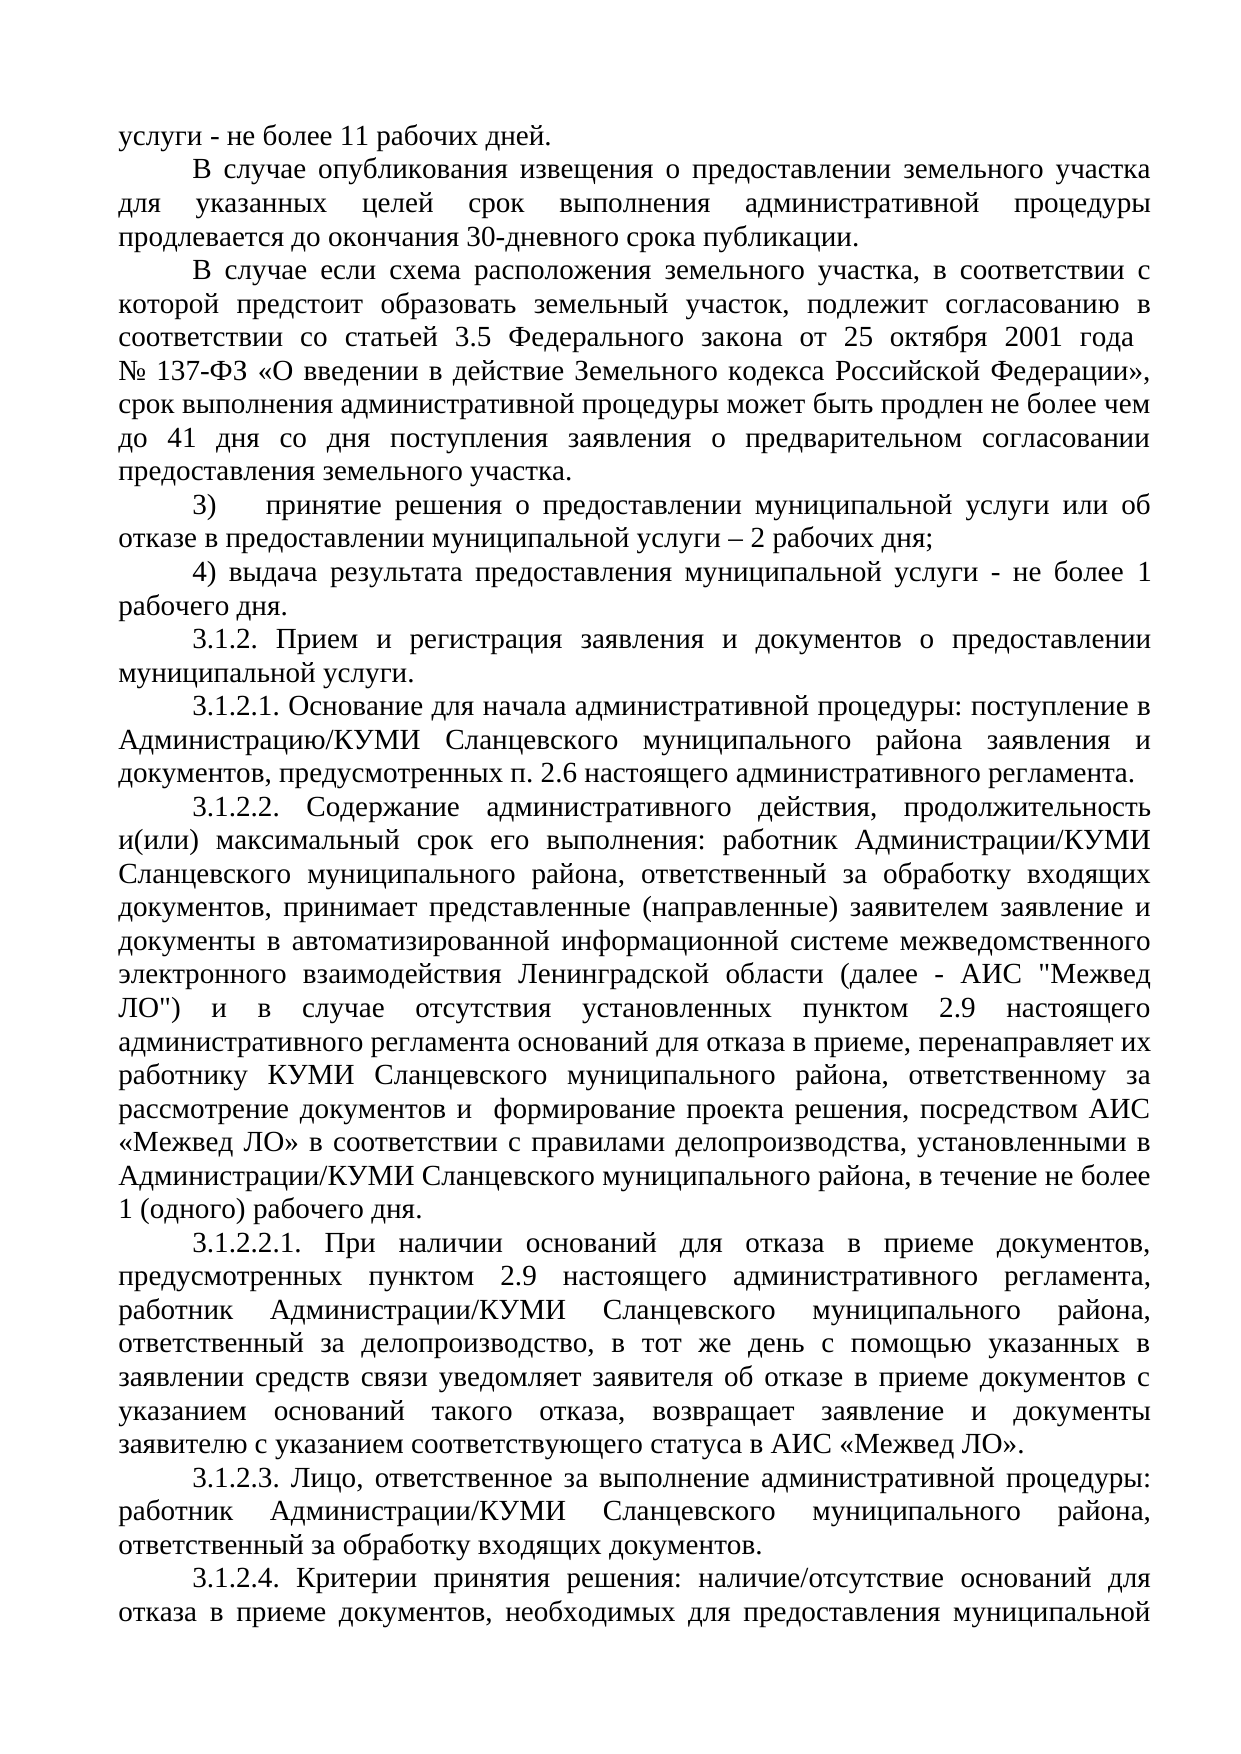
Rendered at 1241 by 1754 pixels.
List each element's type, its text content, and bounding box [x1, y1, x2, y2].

text В случае опубликования извещения о предоставлении земельного участка для указанных целей срок выполнения административной процедуры продлевается до окончания 30-дневного срока публикации. [118, 152, 1152, 252]
text В случае если схема расположения земельного участка, в соответствии с которой предстоит образовать земельный участок, подлежит согласованию в соответствии со статьей 3.5 Федерального закона от 25 октября 2001 года № 137-ФЗ «О введении в действие Земельного кодекса Российской Федерации», срок выполнения административной процедуры может быть продлен не более чем до 41 дня со дня поступления заявления о предварительном согласовании предоставления земельного участка. [118, 252, 1152, 487]
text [118, 1560, 1152, 1627]
text 3.1.2.2.1. При наличии оснований для отказа в приеме документов, предусмотренных пунктом 2.9 настоящего административного регламента, работник Администрации/КУМИ Сланцевского муниципального района, ответственный за делопроизводство, в тот же день с помощью указанных в заявлении средств связи уведомляет заявителя об отказе в приеме документов с указанием оснований такого отказа, возвращает заявление и документы заявителю с указанием соответствующего статуса в АИС «Межвед ЛО». [118, 1225, 1152, 1460]
text 3.1.2.1. Основание для начала административной процедуры: поступление в Администрацию/КУМИ Сланцевского муниципального района заявления и документов, предусмотренных п. 2.6 настоящего административного регламента. [118, 688, 1152, 789]
text 3) принятие решения о предоставлении муниципальной услуги или об отказе в предоставлении муниципальной услуги – 2 рабочих дня; [118, 487, 1152, 554]
text 3.1.2. Прием и регистрация заявления и документов о предоставлении муниципальной услуги. [118, 621, 1152, 688]
text 3.1.2.3. Лицо, ответственное за выполнение административной процедуры: работник Администрации/КУМИ Сланцевского муниципального района, ответственный за обработку входящих документов. [118, 1460, 1152, 1560]
text 3.1.2.2. Содержание административного действия, продолжительность и(или) максимальный срок его выполнения: работник Администрации/КУМИ Сланцевского муниципального района, ответственный за обработку входящих документов, принимает представленные (направленные) заявителем заявление и документы в автоматизированной информационной системе межведомственного электронного взаимодействия Ленинградской области (далее - АИС "Межвед ЛО") и в случае отсутствия установленных пунктом 2.9 настоящего административного регламента оснований для отказа в приеме, перенаправляет их работнику КУМИ Сланцевского муниципального района, ответственному за рассмотрение документов и формирование проекта решения, посредством АИС «Межвед ЛО» в соответствии с правилами делопроизводства, установленными в Администрации/КУМИ Сланцевского муниципального района, в течение не более 1 (одного) рабочего дня. [118, 789, 1152, 1225]
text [118, 118, 1152, 152]
text 4) выдача результата предоставления муниципальной услуги - не более 1 рабочего дня. [118, 554, 1152, 621]
